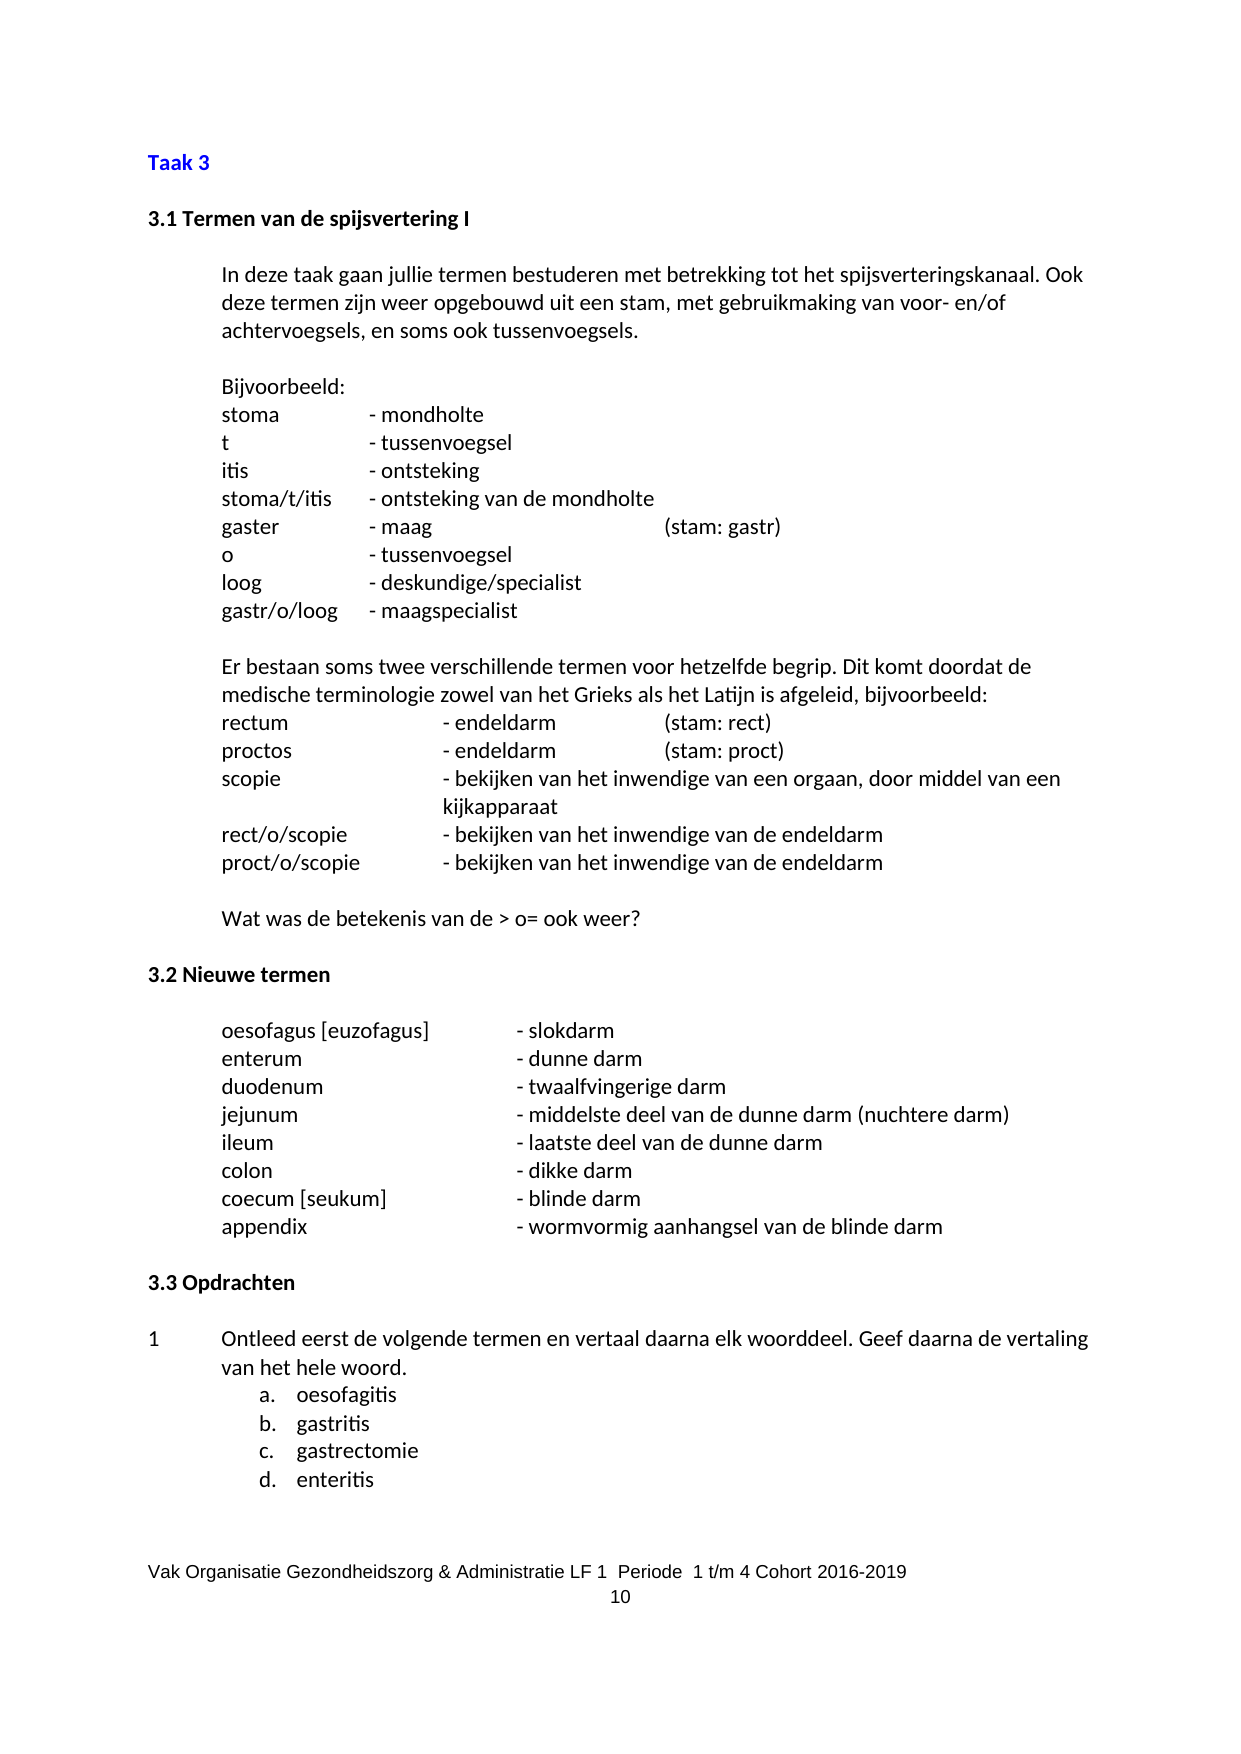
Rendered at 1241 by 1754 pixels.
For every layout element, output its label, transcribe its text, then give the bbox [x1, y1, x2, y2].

text colon - dikke darm [221, 1156, 1092, 1184]
list enteritis [259, 1465, 1092, 1493]
text 3.2 Nieuwe termen [148, 960, 1092, 988]
text ileum - laatste deel van de dunne darm [221, 1128, 1092, 1156]
text gastr/o/loog - maagspecialist [221, 596, 1092, 624]
text t - tussenvoegsel [221, 428, 1092, 456]
text enterum - dunne darm [221, 1044, 1092, 1072]
text 3.3 Opdrachten [148, 1268, 1092, 1297]
list oesofagitis [259, 1381, 1092, 1409]
text In deze taak gaan jullie termen bestuderen met betrekking tot het spijsverteringskanaal. Ook deze termen zijn weer opgebouwd uit een stam, met gebruikmaking van voor- en/of achtervoegsels, en soms ook tussenvoegsels. [221, 260, 1092, 344]
list gastritis [259, 1409, 1092, 1437]
text stoma/t/itis - ontsteking van de mondholte [221, 484, 1092, 512]
text Bijvoorbeeld: [221, 372, 1092, 400]
text jejunum - middelste deel van de dunne darm (nuchtere darm) [221, 1100, 1092, 1128]
text rect/o/scopie - bekijken van het inwendige van de endeldarm [221, 820, 1092, 848]
text 1 Ontleed eerst de volgende termen en vertaal daarna elk woorddeel. Geef daarna de vertaling van het hele woord. [148, 1324, 1092, 1381]
text gaster - maag (stam: gastr) [221, 512, 1092, 540]
list gastrectomie [259, 1437, 1092, 1465]
text oesofagus [euzofagus] - slokdarm [221, 1016, 1092, 1044]
text proct/o/scopie - bekijken van het inwendige van de endeldarm [221, 848, 1092, 876]
text rectum - endeldarm (stam: rect) [221, 708, 1092, 736]
text appendix - wormvormig aanhangsel van de blinde darm [221, 1212, 1092, 1241]
text loog - deskundige/specialist [221, 568, 1092, 596]
text o - tussenvoegsel [221, 540, 1092, 568]
text stoma - mondholte [221, 400, 1092, 428]
text duodenum - twaalfvingerige darm [221, 1072, 1092, 1100]
text 3.1 Termen van de spijsvertering I [148, 204, 1092, 232]
text Wat was de betekenis van de > o= ook weer? [221, 904, 1092, 932]
text Er bestaan soms twee verschillende termen voor hetzelfde begrip. Dit komt doordat de medische terminologie zowel van het Grieks als het Latijn is afgeleid, bijvoorbeeld: [221, 652, 1092, 708]
text Taak 3 [148, 148, 1092, 176]
text scopie - bekijken van het inwendige van een orgaan, door middel van een kijkapparaat [221, 764, 1092, 820]
text itis - ontsteking [221, 456, 1092, 484]
text proctos - endeldarm (stam: proct) [221, 736, 1092, 764]
text coecum [seukum] - blinde darm [221, 1184, 1092, 1212]
